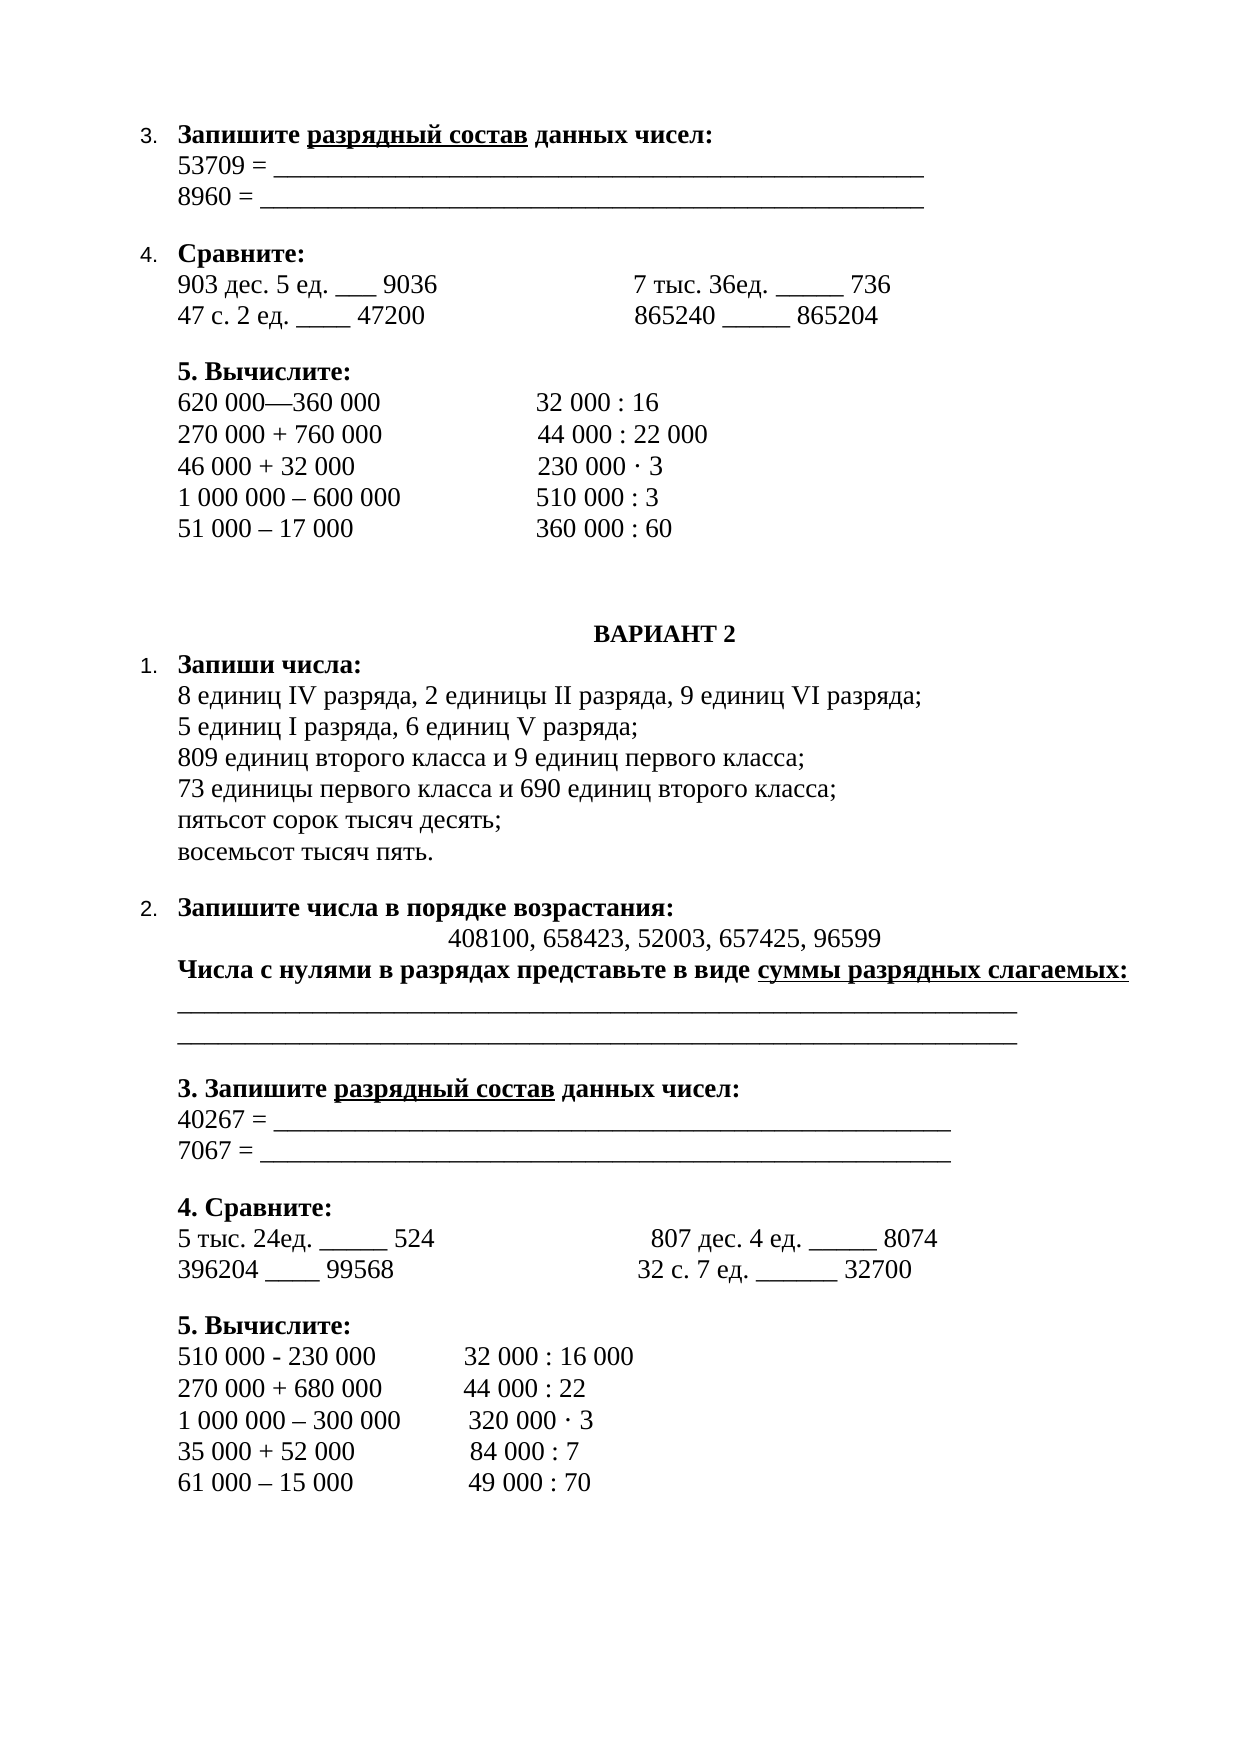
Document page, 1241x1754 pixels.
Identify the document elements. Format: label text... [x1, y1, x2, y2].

text 270 000 + 760 000 44 000 : 22 000 [177, 418, 1152, 449]
list Запиши числа: [140, 648, 1152, 679]
text 620 000—360 000 32 000 : 16 [177, 387, 1152, 418]
text 5. Вычислите: [177, 1309, 1152, 1341]
text 7067 = ___________________________________________________ [177, 1134, 1152, 1166]
text 510 000 - 230 000 32 000 : 16 000 [177, 1341, 1152, 1372]
text ______________________________________________________________ [177, 984, 1152, 1016]
text 5. Вычислите: [177, 355, 1152, 387]
text 396204 ____ 99568 32 с. 7 ед. ______ 32700 [177, 1253, 1152, 1284]
list Сравните: [140, 237, 1152, 268]
text ВАРИАНТ 2 [177, 619, 1152, 648]
text 73 единицы первого класса и 690 единиц второго класса; [177, 772, 1152, 804]
text 51 000 – 17 000 360 000 : 60 [177, 512, 1152, 543]
text 3. Запишите разрядный состав данных чисел: [177, 1072, 1152, 1103]
text 8960 = _________________________________________________ [177, 180, 1152, 212]
text 53709 = ________________________________________________ [177, 149, 1152, 180]
text 47 с. 2 ед. ____ 47200 865240 _____ 865204 [177, 299, 1152, 330]
text 270 000 + 680 000 44 000 : 22 [177, 1372, 1152, 1403]
text 903 дес. 5 ед. ___ 9036 7 тыс. 36ед. _____ 736 [177, 268, 1152, 299]
text 809 единиц второго класса и 9 единиц первого класса; [177, 741, 1152, 772]
text ______________________________________________________________ [177, 1016, 1152, 1047]
text 1 000 000 – 300 000 320 000 · 3 [177, 1403, 1152, 1435]
text 35 000 + 52 000 84 000 : 7 [177, 1435, 1152, 1466]
text Числа с нулями в разрядах представьте в виде суммы разрядных слагаемых: [177, 953, 1152, 984]
text 408100, 658423, 52003, 657425, 96599 [177, 922, 1152, 953]
text 5 тыс. 24ед. _____ 524 807 дес. 4 ед. _____ 8074 [177, 1222, 1152, 1253]
text пятьсот сорок тысяч десять; [177, 804, 1152, 835]
text 46 000 + 32 000 230 000 · 3 [177, 449, 1152, 481]
text 1 000 000 – 600 000 510 000 : 3 [177, 481, 1152, 512]
text 61 000 – 15 000 49 000 : 70 [177, 1466, 1152, 1497]
text 8 единиц ІV разряда, 2 единицы ІІ разряда, 9 единиц VІ разряда; [177, 679, 1152, 710]
text 5 единиц І разряда, 6 единиц V разряда; [177, 710, 1152, 741]
list Запишите разрядный состав данных чисел: [140, 118, 1152, 149]
text восемьсот тысяч пять. [177, 835, 1152, 866]
text 4. Сравните: [177, 1191, 1152, 1222]
text 40267 = __________________________________________________ [177, 1103, 1152, 1134]
list Запишите числа в порядке возрастания: [140, 891, 1152, 922]
